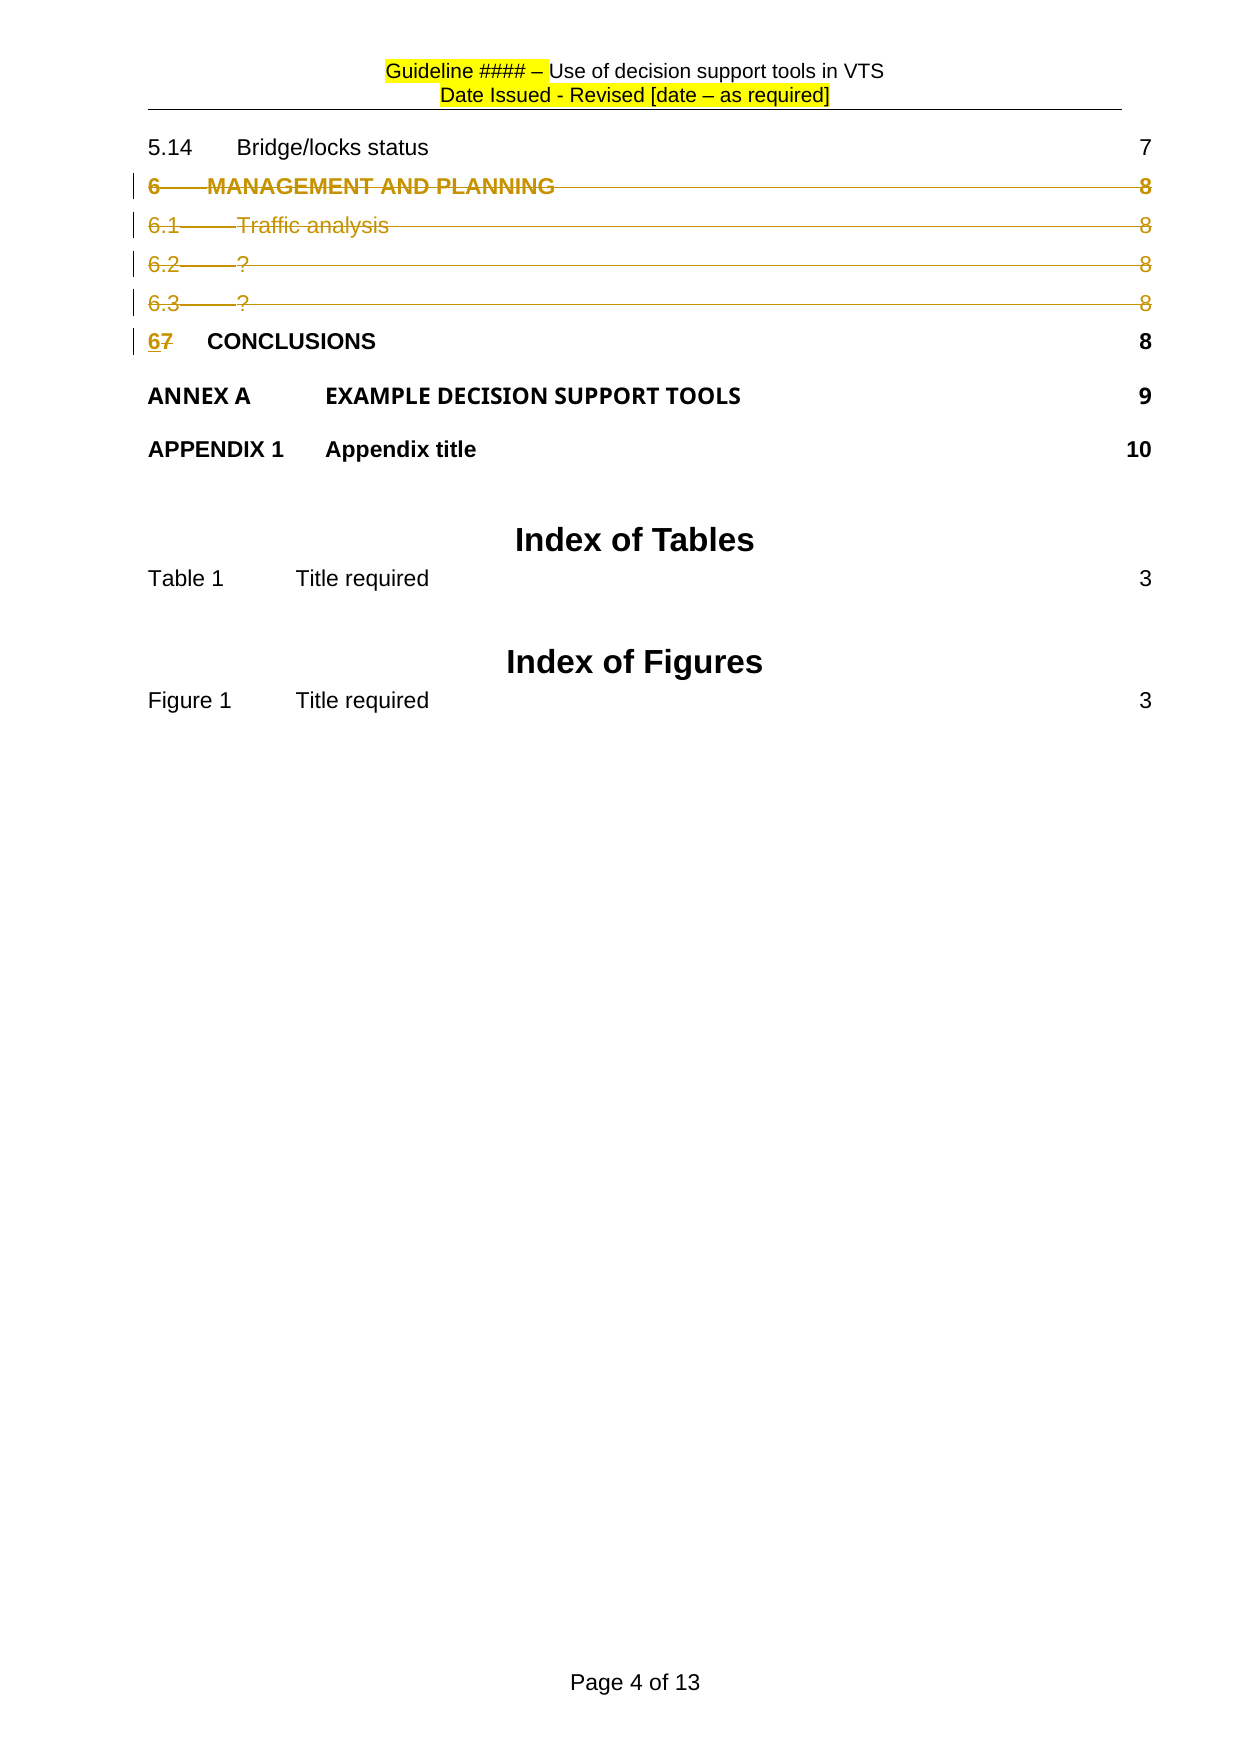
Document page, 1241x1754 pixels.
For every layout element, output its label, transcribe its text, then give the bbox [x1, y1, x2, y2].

text Conclusions 8 [148, 328, 1107, 355]
text Figure 1 Title required 3 [148, 687, 1122, 713]
text 5.14 Bridge/locks status 7 [148, 134, 1122, 160]
title Index of Tables [148, 520, 1122, 558]
text ANNEX A Example decision support tools 9 [148, 380, 1122, 411]
text Table 1 Title required 3 [148, 564, 1122, 591]
title Index of Figures [148, 642, 1122, 681]
text APPENDIX 1 Appendix title 10 [148, 436, 1122, 462]
